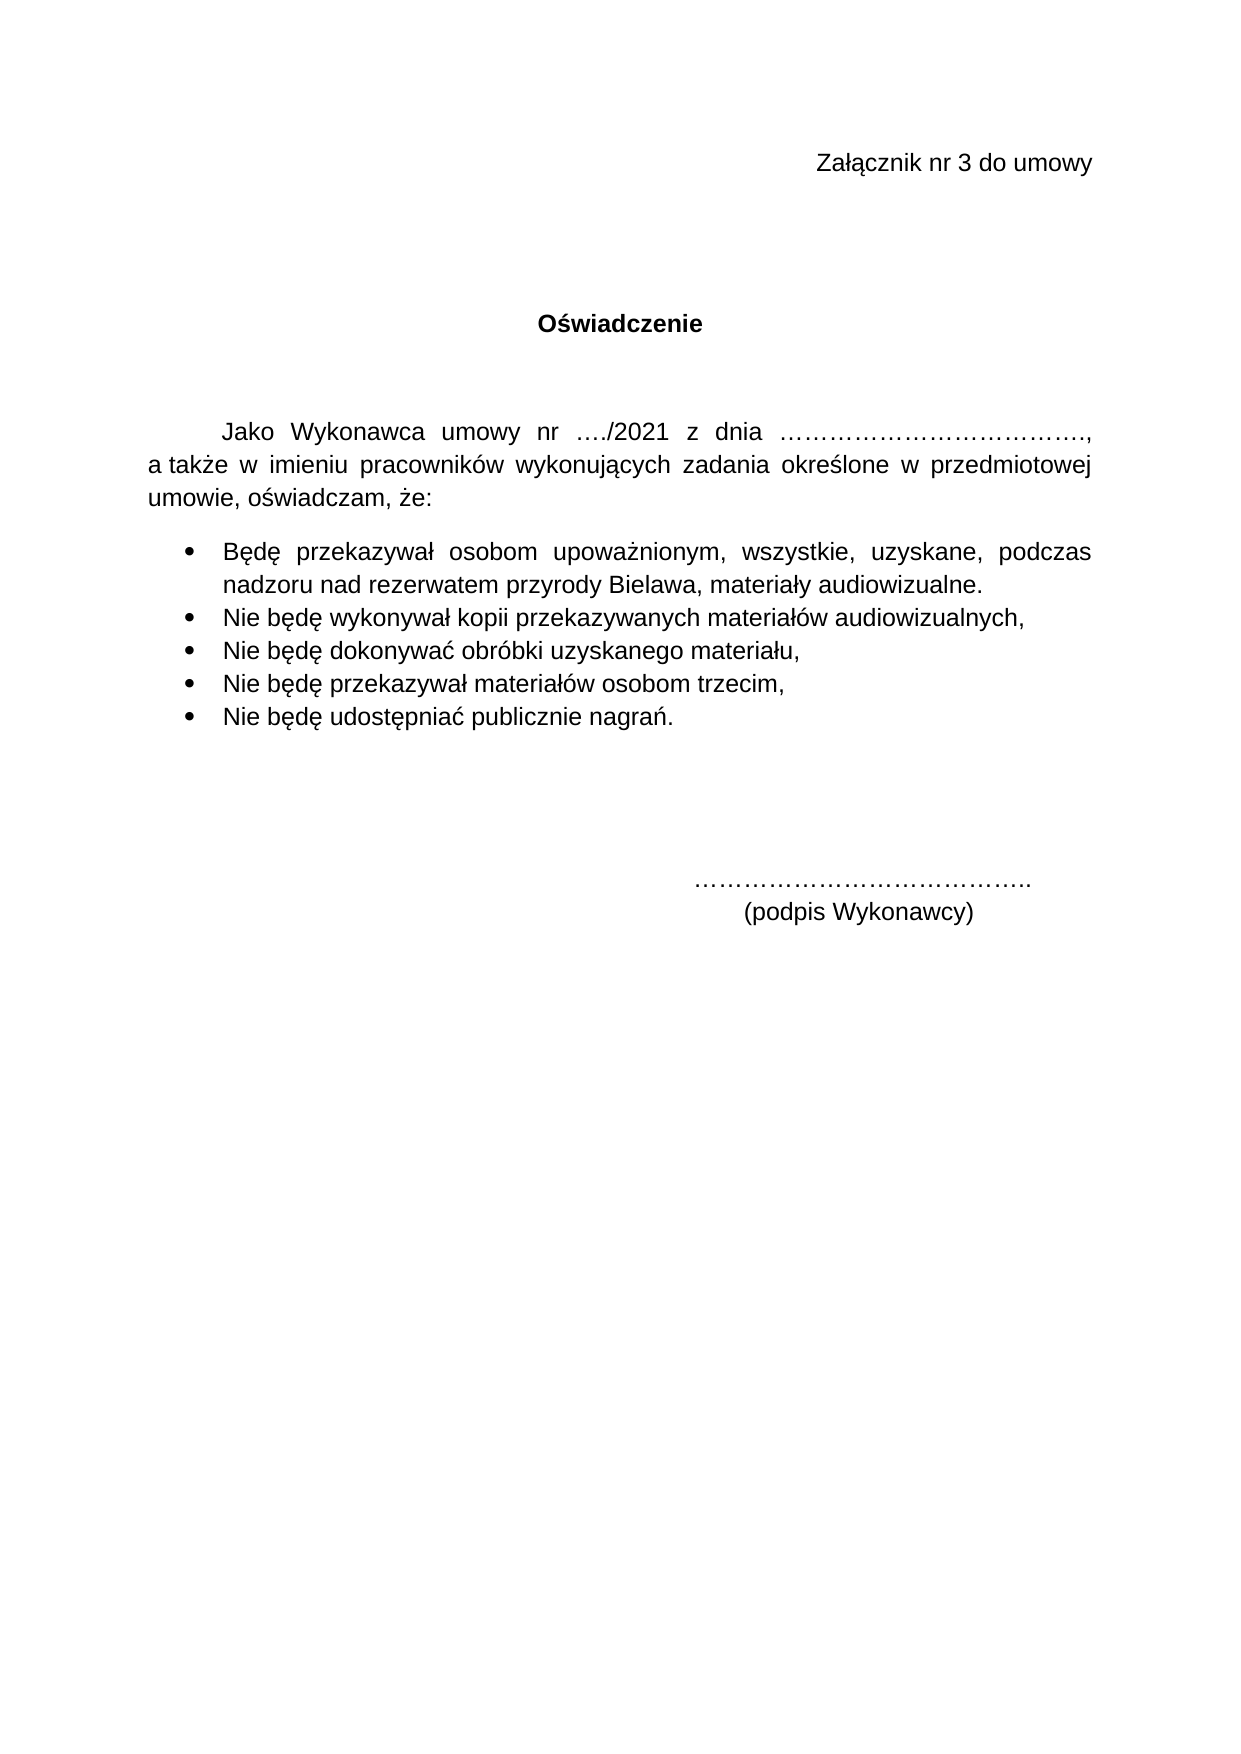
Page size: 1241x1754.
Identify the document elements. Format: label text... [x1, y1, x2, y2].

text Oświadczenie [148, 309, 1093, 338]
list Nie będę przekazywał materiałów osobom trzecim, [185, 669, 1093, 698]
list Nie będę wykonywał kopii przekazywanych materiałów audiowizualnych, [185, 603, 1093, 632]
list Nie będę dokonywać obróbki uzyskanego materiału, [185, 636, 1093, 665]
text ………………………………….. (podpis Wykonawcy) [148, 864, 1093, 926]
list Będę przekazywał osobom upoważnionym, wszystkie, uzyskane, podczas nadzoru nad rezerwatem przyrody Bielawa, materiały audiowizualne. [185, 537, 1093, 599]
text Jako Wykonawca umowy nr …./2021 z dnia ………………………………., a także w imieniu pracowników wykonujących zadania określone w przedmiotowej umowie, oświadczam, że: [148, 417, 1093, 512]
text Załącznik nr 3 do umowy [148, 148, 1093, 176]
list Nie będę udostępniać publicznie nagrań. [185, 702, 1093, 731]
